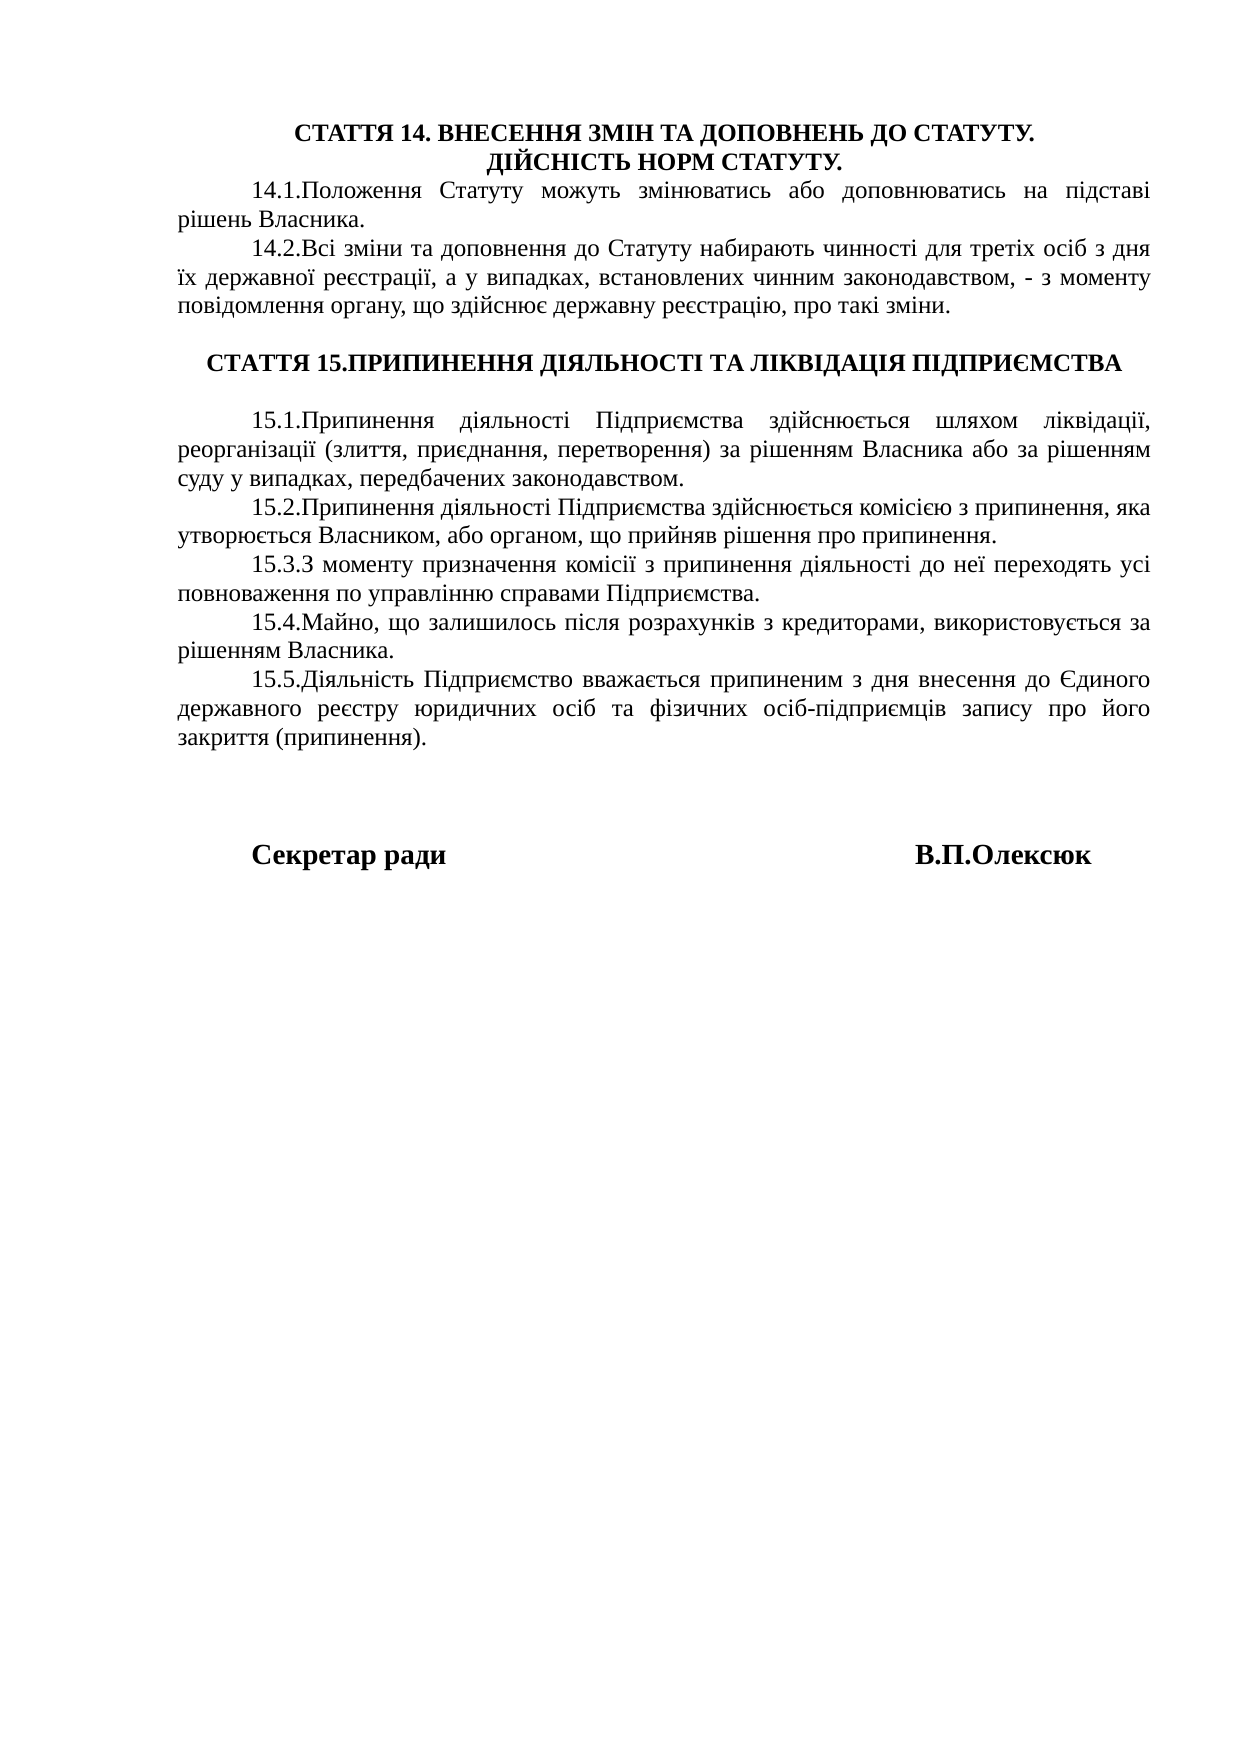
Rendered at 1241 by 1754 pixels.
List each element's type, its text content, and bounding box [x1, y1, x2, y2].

text 15.5.Діяльність Підприємство вважається припиненим з дня внесення до Єдиного державного реєстру юридичних осіб та фізичних осіб-підприємців запису про його закриття (припинення). [177, 664, 1152, 751]
text ДІЙСНІСТЬ НОРМ СТАТУТУ. [177, 147, 1152, 176]
text 15.2.Припинення діяльності Підприємства здійснюється комісією з припинення, яка утворюється Власником, або органом, що прийняв рішення про припинення. [177, 492, 1152, 549]
text 14.1.Положення Статуту можуть змінюватись або доповнюватись на підставі рішень Власника. [177, 176, 1152, 233]
text 15.1.Припинення діяльності Підприємства здійснюється шляхом ліквідації, реорганізації (злиття, приєднання, перетворення) за рішенням Власника або за рішенням суду у випадках, передбачених законодавством. [177, 406, 1152, 492]
text СТАТТЯ 14. ВНЕСЕННЯ ЗМІН ТА ДОПОВНЕНЬ ДО СТАТУТУ. [177, 118, 1152, 147]
text СТАТТЯ 15.ПРИПИНЕННЯ ДІЯЛЬНОСТІ ТА ЛІКВІДАЦІЯ ПІДПРИЄМСТВА [177, 348, 1152, 377]
text 15.4.Майно, що залишилось після розрахунків з кредиторами, використовується за рішенням Власника. [177, 607, 1152, 664]
text Секретар ради В.П.Олексюк [177, 837, 1152, 870]
text 15.3.З моменту призначення комісії з припинення діяльності до неї переходять усі повноваження по управлінню справами Підприємства. [177, 549, 1152, 607]
text 14.2.Всі зміни та доповнення до Статуту набирають чинності для третіх осіб з дня їх державної реєстрації, а у випадках, встановлених чинним законодавством, - з моменту повідомлення органу, що здійснює державну реєстрацію, про такі зміни. [177, 233, 1152, 319]
